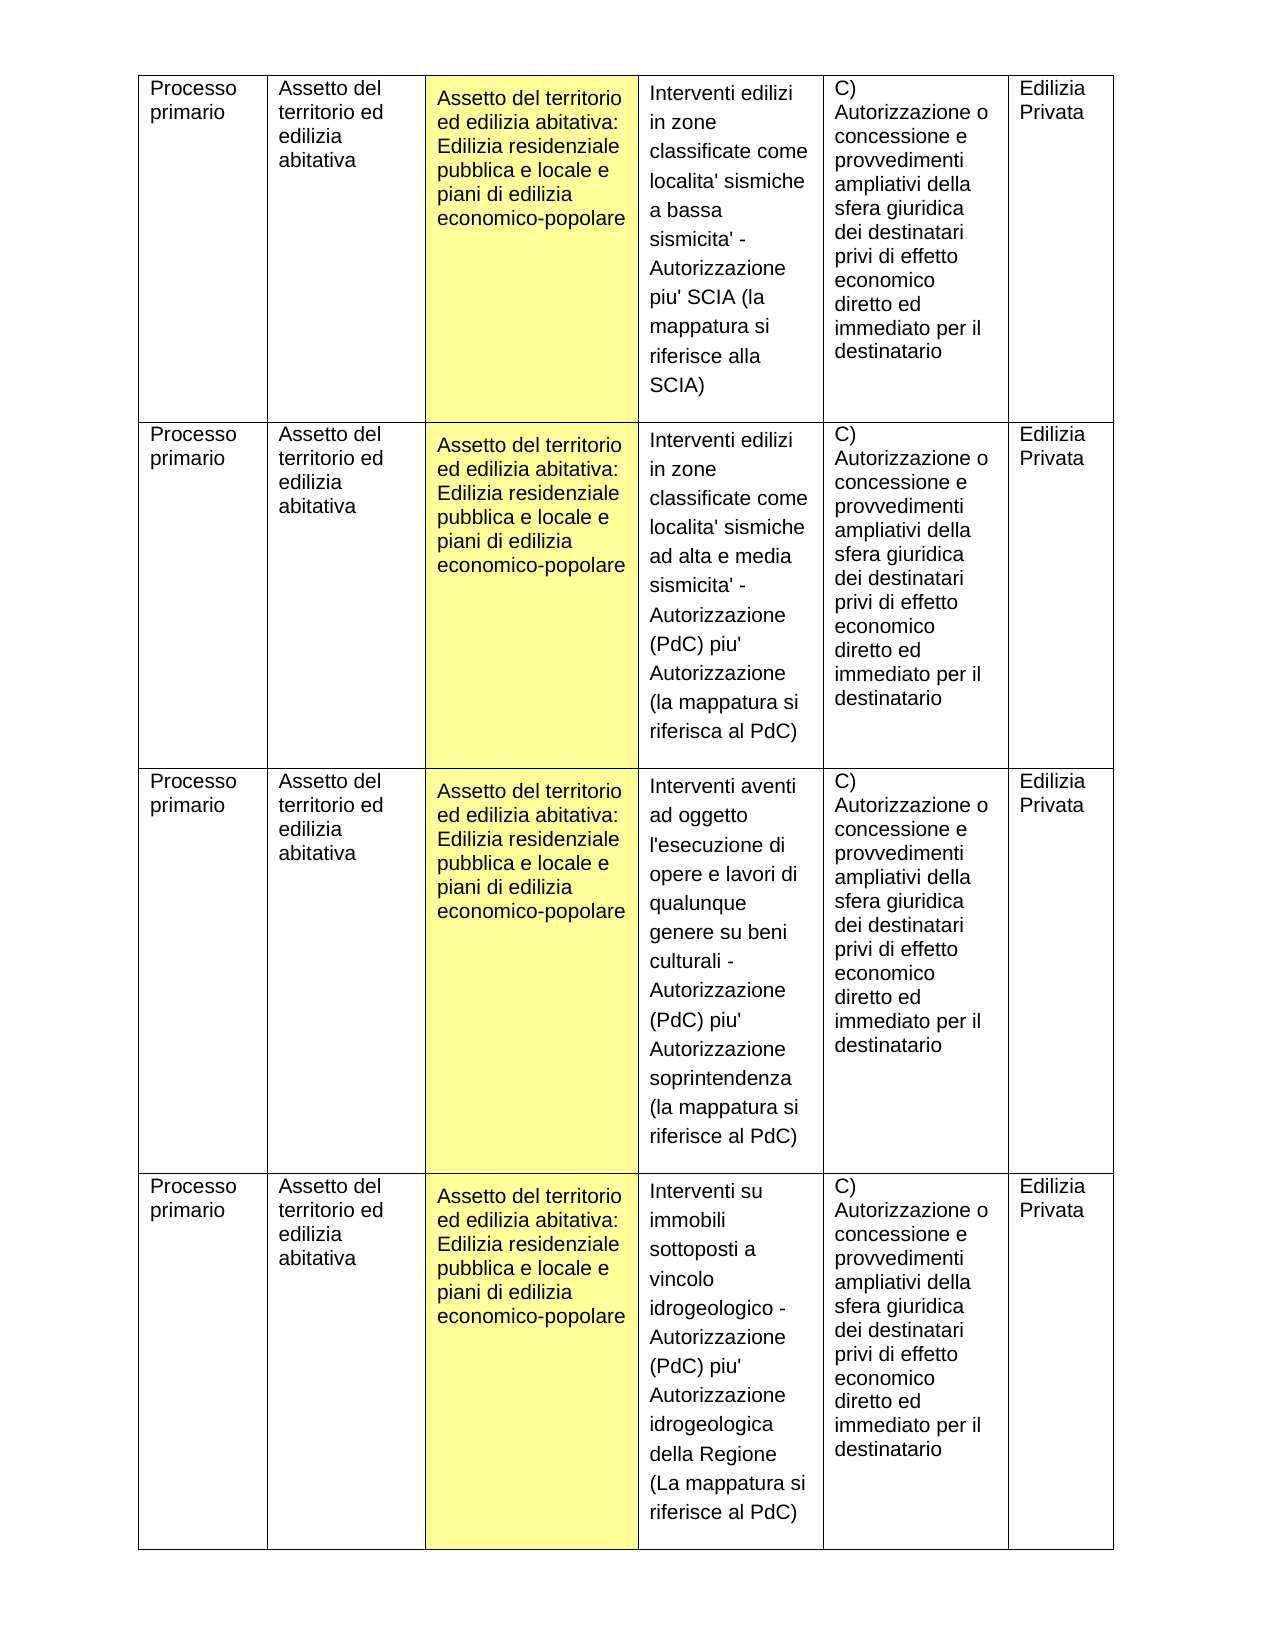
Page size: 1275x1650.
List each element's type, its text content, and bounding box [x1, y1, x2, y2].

table_cell Interventi edilizi in zone classificate come localita' sismiche a bassa sismicita' - Autorizzazione piu' SCIA (la mappatura si riferisce alla SCIA) [639, 76, 823, 422]
table_cell Interventi aventi ad oggetto l'esecuzione di opere e lavori di qualunque genere su beni culturali - Autorizzazione (PdC) piu' Autorizzazione soprintendenza (la mappatura si riferisce al PdC) [639, 769, 823, 1173]
table_cell Assetto del territorio ed edilizia abitativa [268, 423, 425, 768]
table_cell Assetto del territorio ed edilizia abitativa [268, 769, 425, 1173]
table_cell Edilizia Privata [1009, 1174, 1113, 1549]
table_cell Assetto del territorio ed edilizia abitativa: Edilizia residenziale pubblica e locale e piani di edilizia economico-popolare [426, 423, 638, 768]
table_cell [824, 76, 1008, 422]
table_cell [268, 1174, 425, 1549]
table_cell Interventi edilizi in zone classificate come localita' sismiche ad alta e media sismicita' - Autorizzazione (PdC) piu' Autorizzazione (la mappatura si riferisca al PdC) [639, 423, 823, 768]
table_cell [824, 1174, 1008, 1549]
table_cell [268, 76, 425, 422]
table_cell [426, 1174, 638, 1549]
table_cell Processo primario [139, 1174, 267, 1549]
table_cell Edilizia Privata [1009, 769, 1113, 1173]
table_cell Processo primario [139, 769, 267, 1173]
table_cell Processo primario [139, 76, 267, 422]
table_cell Processo primario [139, 423, 267, 768]
table_cell Edilizia Privata [1009, 423, 1113, 768]
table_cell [426, 76, 638, 422]
table_cell Assetto del territorio ed edilizia abitativa: Edilizia residenziale pubblica e locale e piani di edilizia economico-popolare [426, 769, 638, 1173]
table_cell Edilizia Privata [1009, 76, 1113, 422]
table_cell Interventi su immobili sottoposti a vincolo idrogeologico - Autorizzazione (PdC) piu' Autorizzazione idrogeologica della Regione (La mappatura si riferisce al PdC) [639, 1174, 823, 1549]
